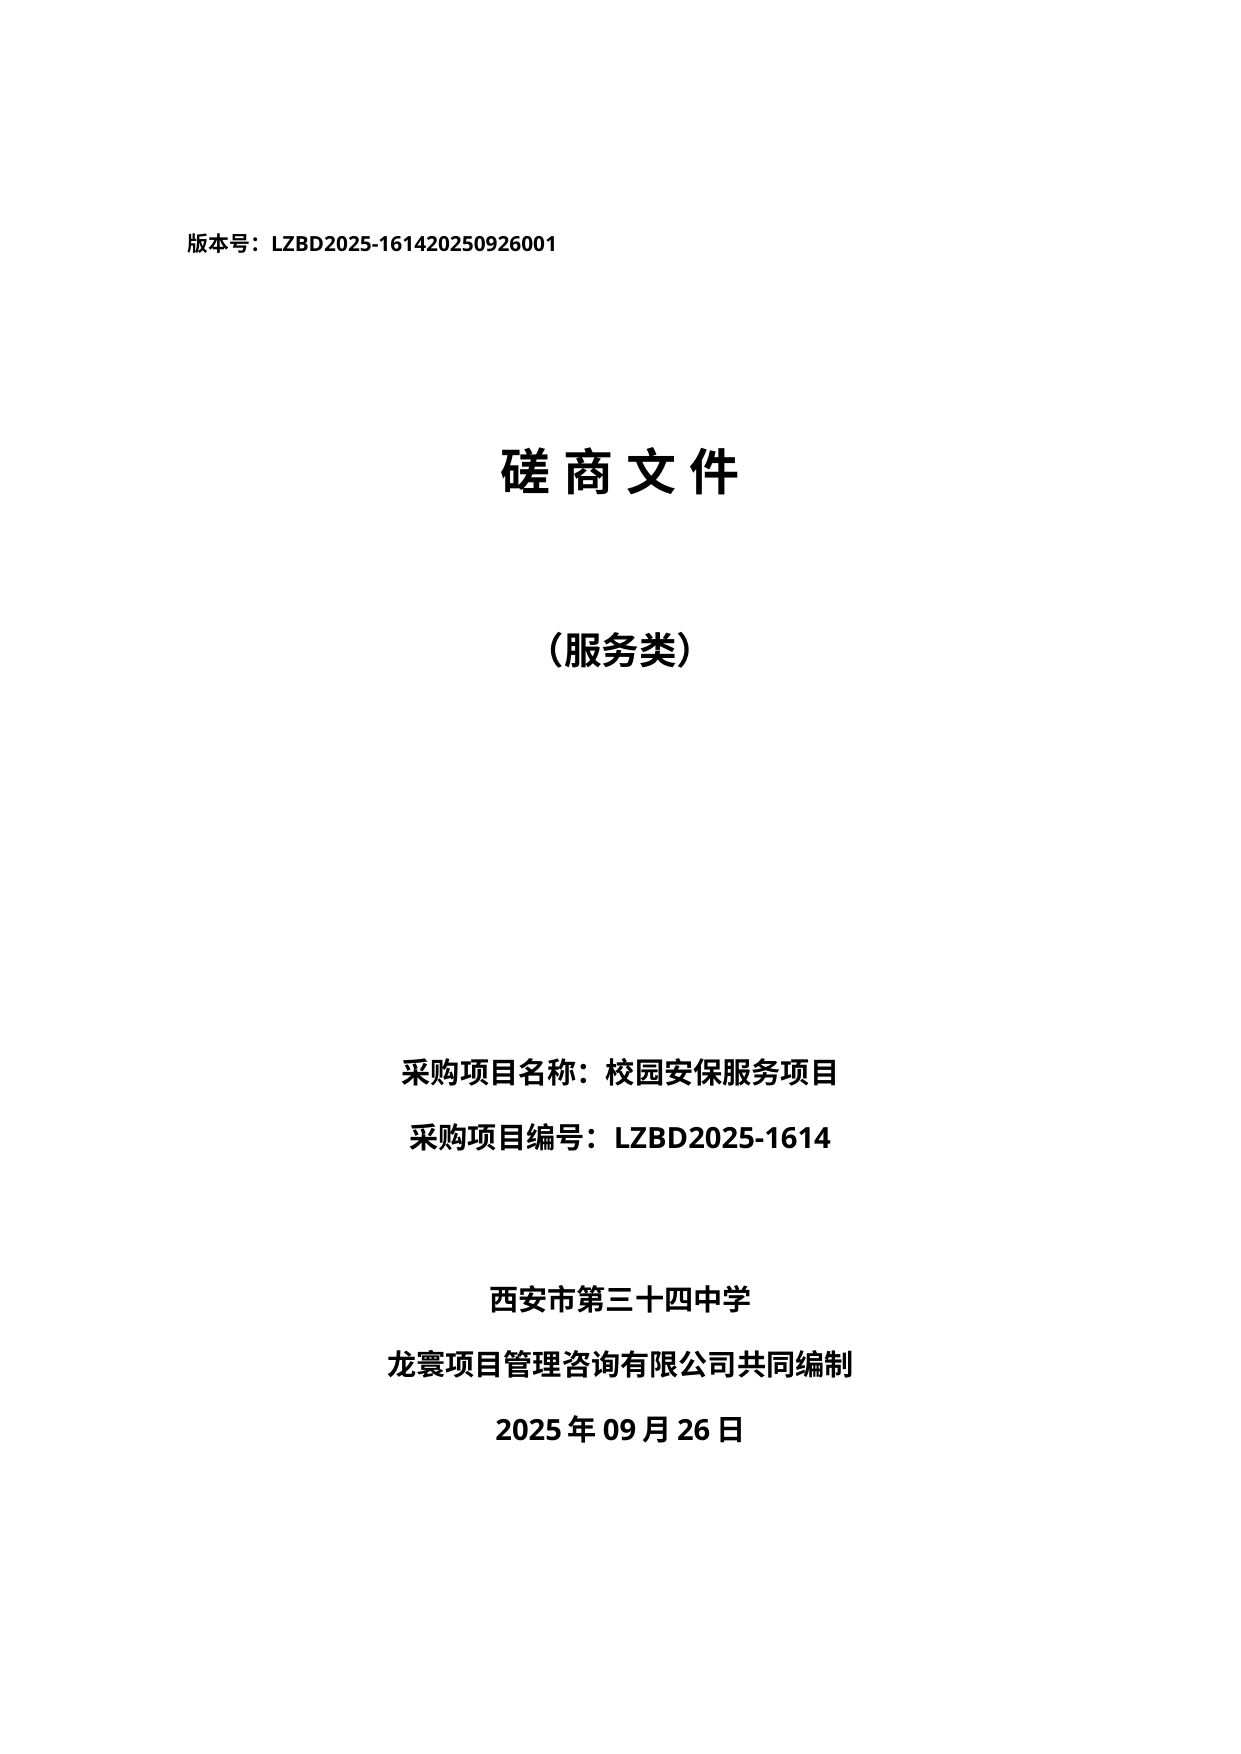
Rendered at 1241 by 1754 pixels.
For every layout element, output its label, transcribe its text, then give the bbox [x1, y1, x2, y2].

text 采购项目编号：LZBD2025-1614 [187, 1104, 1053, 1267]
text 龙寰项目管理咨询有限公司共同编制 [187, 1332, 1053, 1397]
text 版本号：LZBD2025-161420250926001 [187, 227, 1053, 422]
text 磋 商 文 件 [187, 422, 1053, 617]
text （服务类） [187, 617, 1053, 1039]
text 西安市第三十四中学 [187, 1267, 1053, 1332]
text 采购项目名称：校园安保服务项目 [187, 1039, 1053, 1104]
text 2025年09月26日 [187, 1397, 1053, 1462]
